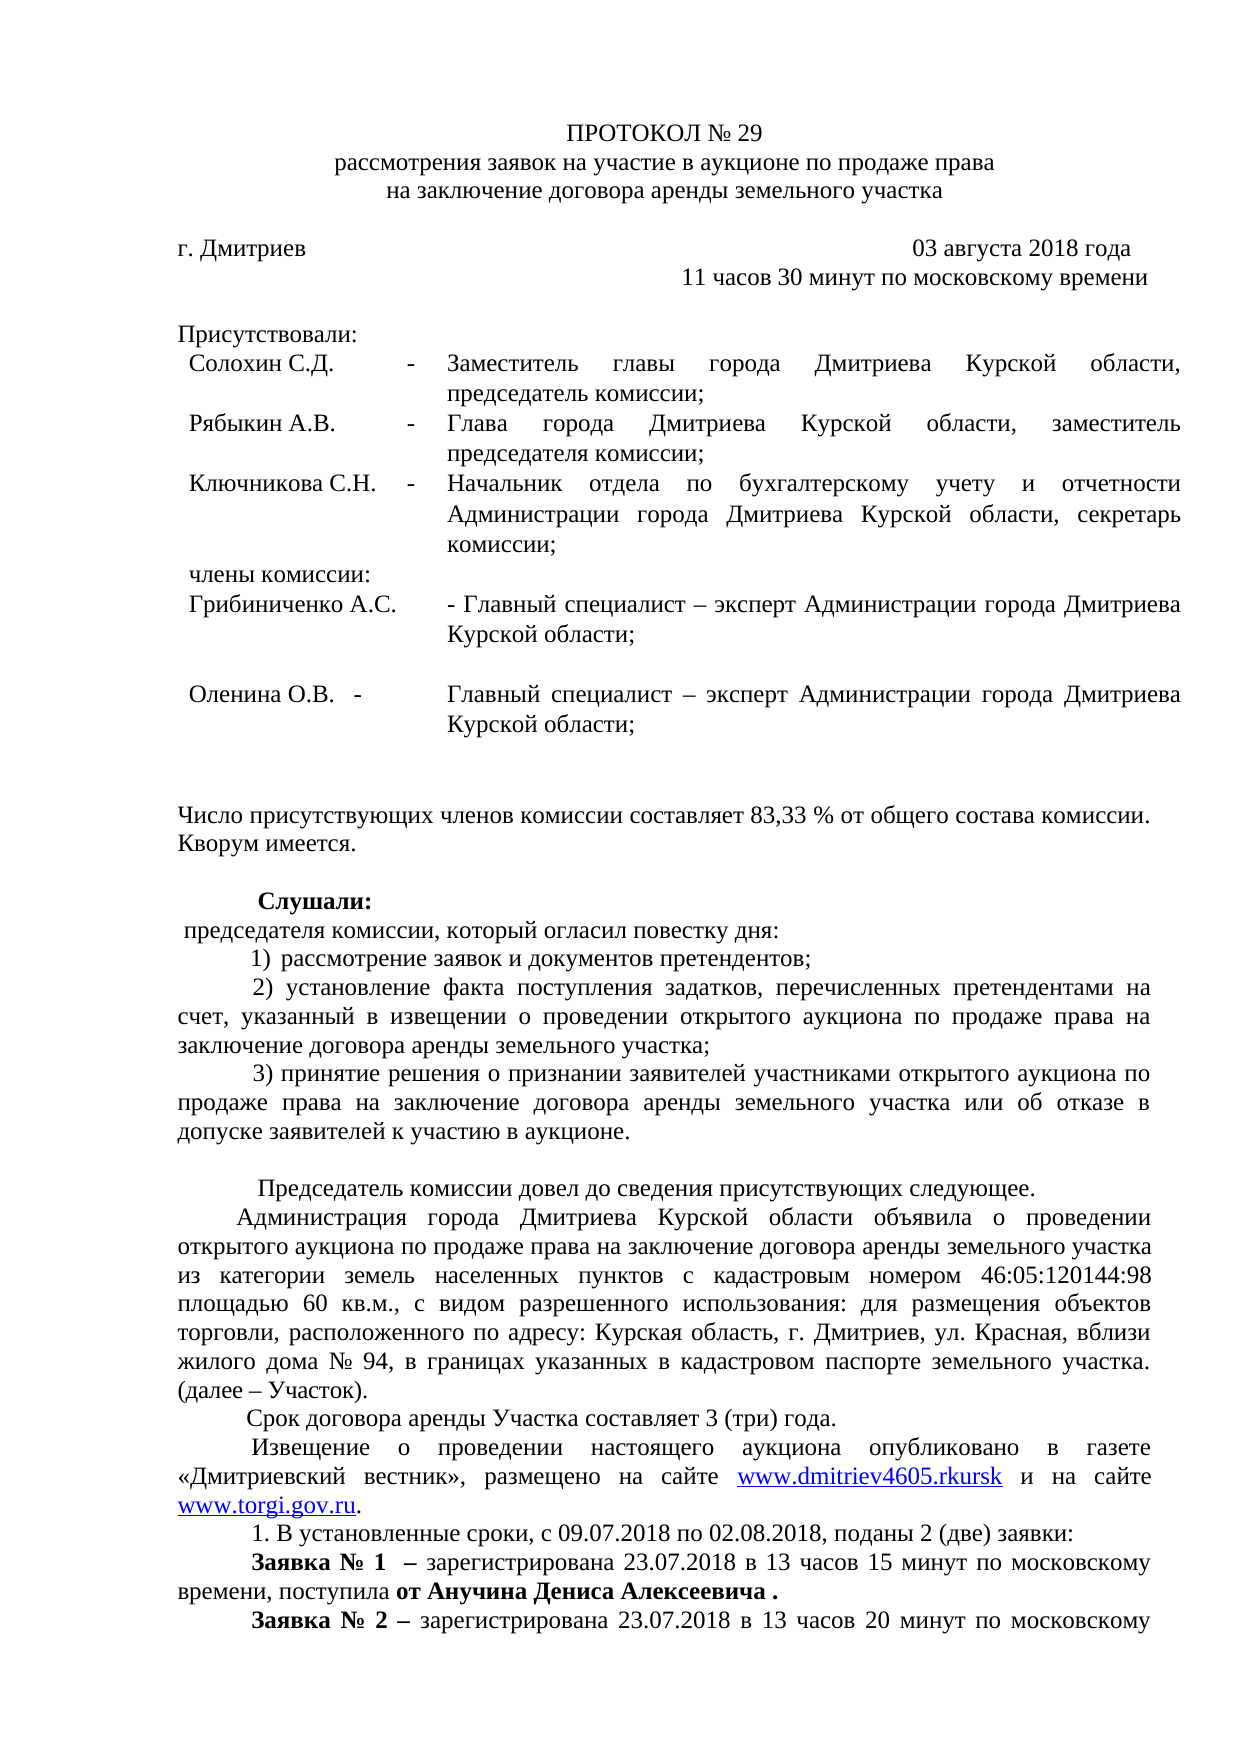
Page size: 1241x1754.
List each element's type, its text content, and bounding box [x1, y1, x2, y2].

text Заявка № 1 – зарегистрирована 23.07.2018 в 13 часов 15 минут по московскому времени, поступила от Анучина Дениса Алексеевича . [177, 1547, 1152, 1605]
table_cell члены комиссии: Грибиниченко А.С. Оленина О.В. - [177, 559, 436, 800]
text 1. В установленные сроки, с 09.07.2018 по 02.08.2018, поданы 2 (две) заявки: [177, 1518, 1152, 1547]
table_cell - [395, 469, 436, 559]
table_header - - [395, 348, 436, 468]
text на заключение договора аренды земельного участка [177, 176, 1152, 204]
table_header Заместитель главы города Дмитриева Курской области, председатель комиссии; Глава города Дмитриева Курской области, заместитель председателя комиссии; [436, 348, 1193, 468]
text Число присутствующих членов комиссии составляет 83,33 % от общего состава комиссии. Кворум имеется. [177, 800, 1152, 857]
text Извещение о проведении настоящего аукциона опубликовано в газете «Дмитриевский вестник», размещено на сайте www.dmitriev4605.rkursk и на сайте www.torgi.gov.ru. [177, 1432, 1152, 1518]
text 3) принятие решения о признании заявителей участниками открытого аукциона по продаже права на заключение договора аренды земельного участка или об отказе в допуске заявителей к участию в аукционе. [177, 1058, 1152, 1145]
table_cell Ключникова С.Н. [177, 469, 395, 559]
table_cell Начальник отдела по бухгалтерскому учету и отчетности Администрации города Дмитриева Курской области, секретарь комиссии; [436, 469, 1193, 559]
list рассмотрение заявок и документов претендентов; [177, 943, 1152, 972]
text ПРОТОКОЛ № 29 [177, 118, 1152, 147]
text Председатель комиссии довел до сведения присутствующих следующее. [177, 1173, 1152, 1202]
text рассмотрения заявок на участие в аукционе по продаже права [177, 147, 1152, 176]
text 2) установление факта поступления задатков, перечисленных претендентами на счет, указанный в извещении о проведении открытого аукциона по продаже права на заключение договора аренды земельного участка; [177, 972, 1152, 1058]
text Администрация города Дмитриева Курской области объявила о проведении открытого аукциона по продаже права на заключение договора аренды земельного участка из категории земель населенных пунктов с кадастровым номером 46:05:120144:98 площадью 60 кв.м., с видом разрешенного использования: для размещения объектов торговли, расположенного по адресу: Курская область, г. Дмитриев, ул. Красная, вблизи жилого дома № 94, в границах указанных в кадастровом паспорте земельного участка. (далее – Участок). [177, 1202, 1152, 1403]
text Присутствовали: [177, 319, 1152, 348]
text Срок договора аренды Участка составляет 3 (три) года. [177, 1403, 1152, 1432]
text Слушали: [177, 886, 1152, 915]
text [177, 1605, 1152, 1633]
table_cell - Главный специалист – эксперт Администрации города Дмитриева Курской области; Главный специалист – эксперт Администрации города Дмитриева Курской области; [436, 559, 1193, 800]
text г. Дмитриев 03 августа 2018 года 11 часов 30 минут по московскому времени [177, 233, 1152, 291]
text председателя комиссии, который огласил повестку дня: [177, 915, 1152, 943]
table_header Солохин С.Д. Рябыкин А.В. [177, 348, 395, 468]
